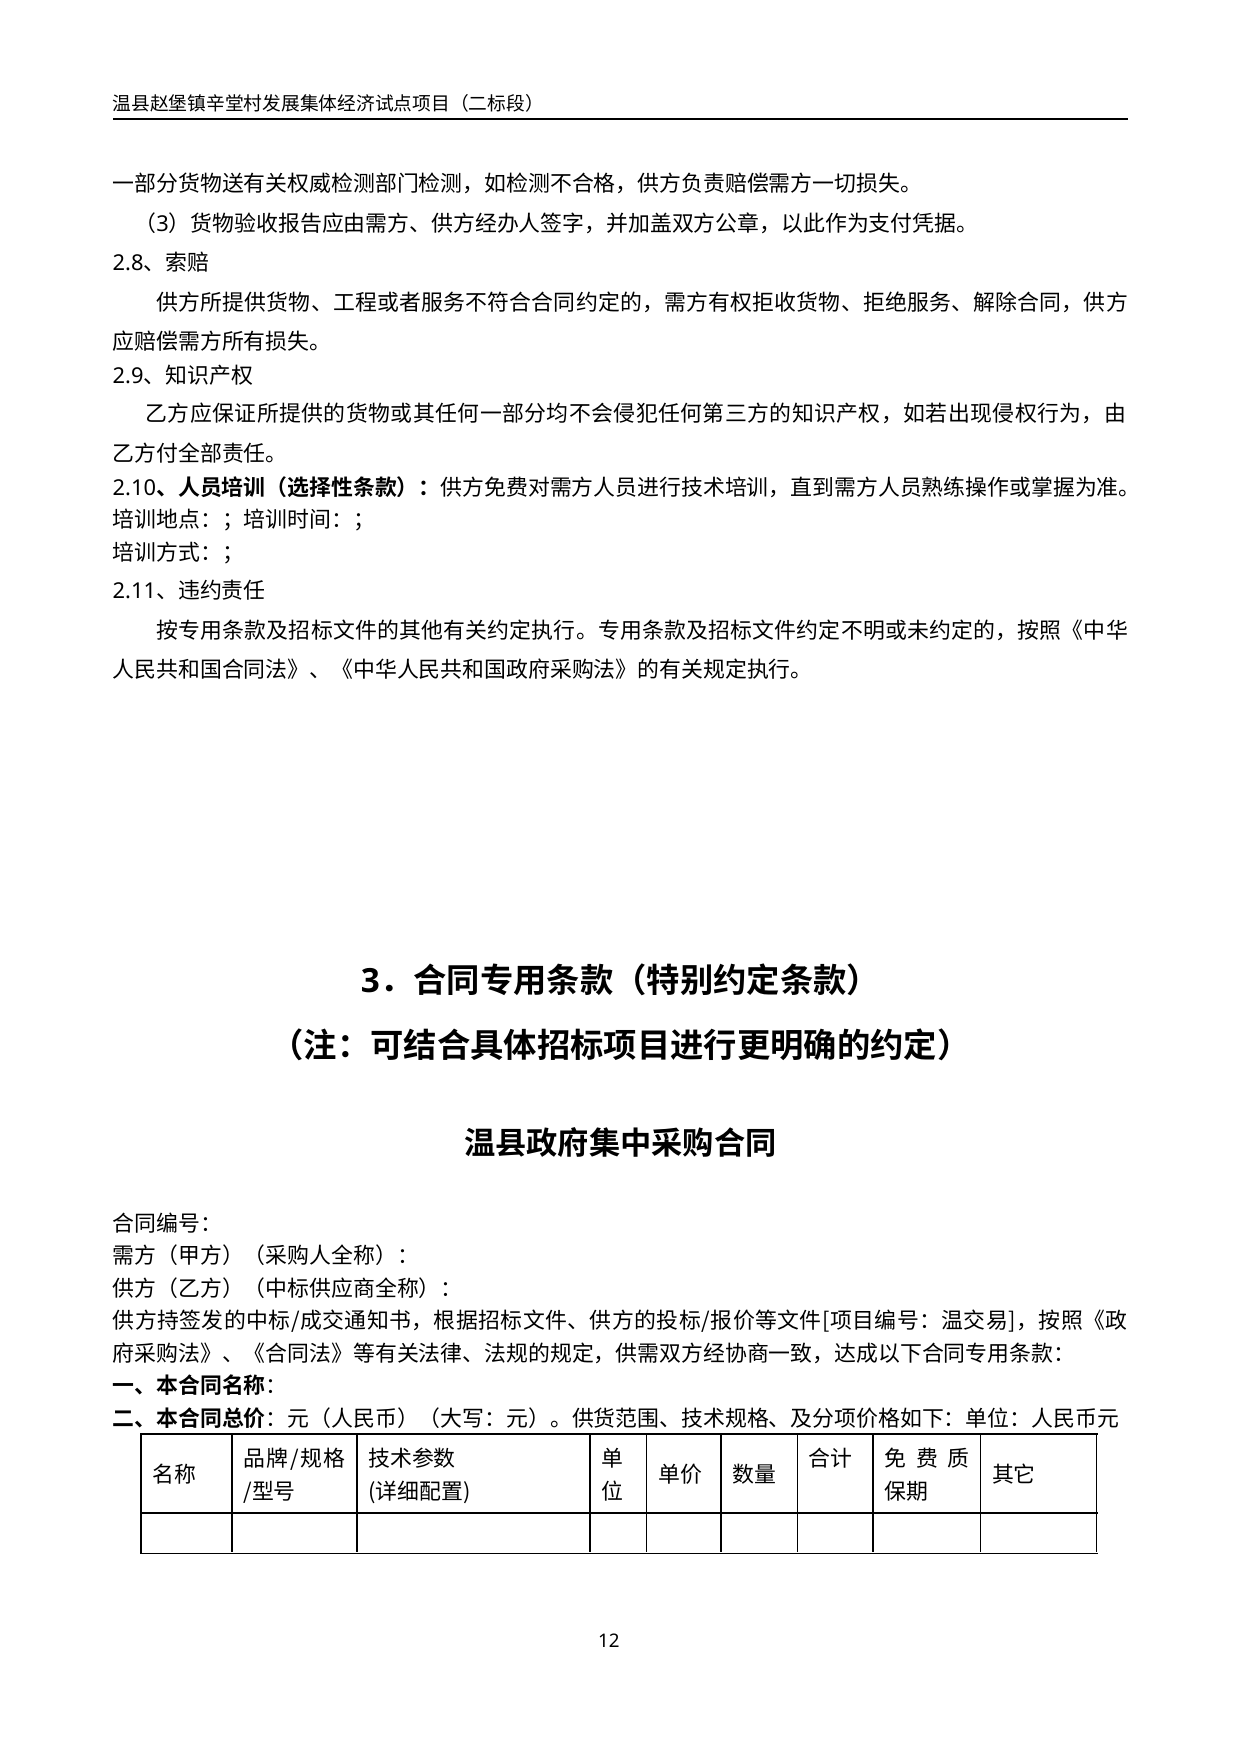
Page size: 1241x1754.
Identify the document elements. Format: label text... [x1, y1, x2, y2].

subtitle 3．合同专用条款（特别约定条款） [112, 946, 1128, 1011]
table_header 单位 [591, 1435, 646, 1512]
table_cell [981, 1514, 1096, 1552]
text 温县政府集中采购合同 [112, 1108, 1128, 1173]
table_header 技术参数 (详细配置) [358, 1435, 589, 1512]
table_cell [142, 1514, 231, 1552]
text 2.9、知识产权 [112, 358, 1128, 390]
text 供方（乙方）（中标供应商全称）： [112, 1271, 1128, 1303]
text 2.8、索赔 [112, 239, 1128, 278]
text 按专用条款及招标文件的其他有关约定执行。专用条款及招标文件约定不明或未约定的，按照《中华人民共和国合同法》、《中华人民共和国政府采购法》的有关规定执行。 [112, 606, 1128, 686]
text 培训方式：； [112, 534, 1128, 567]
table_header 品牌/规格/型号 [233, 1435, 356, 1512]
table_cell [798, 1514, 872, 1552]
text 一、本合同名称： [112, 1368, 1128, 1401]
table_cell [874, 1514, 980, 1552]
table_cell [647, 1514, 720, 1552]
text 供方所提供货物、工程或者服务不符合合同约定的，需方有权拒收货物、拒绝服务、解除合同，供方应赔偿需方所有损失。 [112, 278, 1128, 358]
table_header 名称 [142, 1435, 231, 1512]
table_cell [233, 1514, 356, 1552]
text 2.11、违约责任 [112, 567, 1128, 606]
text 需方（甲方）（采购人全称）： [112, 1238, 1128, 1271]
text 二、本合同总价：元（人民币）（大写：元）。供货范围、技术规格、及分项价格如下：单位：人民币元 [112, 1401, 1128, 1433]
table_cell [591, 1514, 646, 1552]
text （3）货物验收报告应由需方、供方经办人签字，并加盖双方公章，以此作为支付凭据。 [112, 199, 1128, 239]
table_header 单价 [647, 1435, 720, 1512]
text 培训地点：；培训时间：； [112, 502, 1128, 534]
text 供方持签发的中标/成交通知书，根据招标文件、供方的投标/报价等文件[项目编号：温交易]，按照《政府采购法》、《合同法》等有关法律、法规的规定，供需双方经协商一致，达成以下合同专用条款： [112, 1303, 1128, 1368]
text 乙方应保证所提供的货物或其任何一部分均不会侵犯任何第三方的知识产权，如若出现侵权行为，由乙方付全部责任。 [112, 390, 1128, 469]
table_header 合计 [798, 1435, 872, 1512]
text （注：可结合具体招标项目进行更明确的约定） [112, 1011, 1128, 1076]
table_header 免费质保期 [874, 1435, 980, 1512]
table_cell [722, 1514, 797, 1552]
table_cell [358, 1514, 589, 1552]
text 合同编号： [112, 1206, 1128, 1238]
text 2.10、人员培训（选择性条款）：供方免费对需方人员进行技术培训，直到需方人员熟练操作或掌握为准。 [112, 469, 1128, 502]
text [112, 160, 1128, 199]
table_header 其它 [981, 1435, 1096, 1512]
table_header 数量 [722, 1435, 797, 1512]
